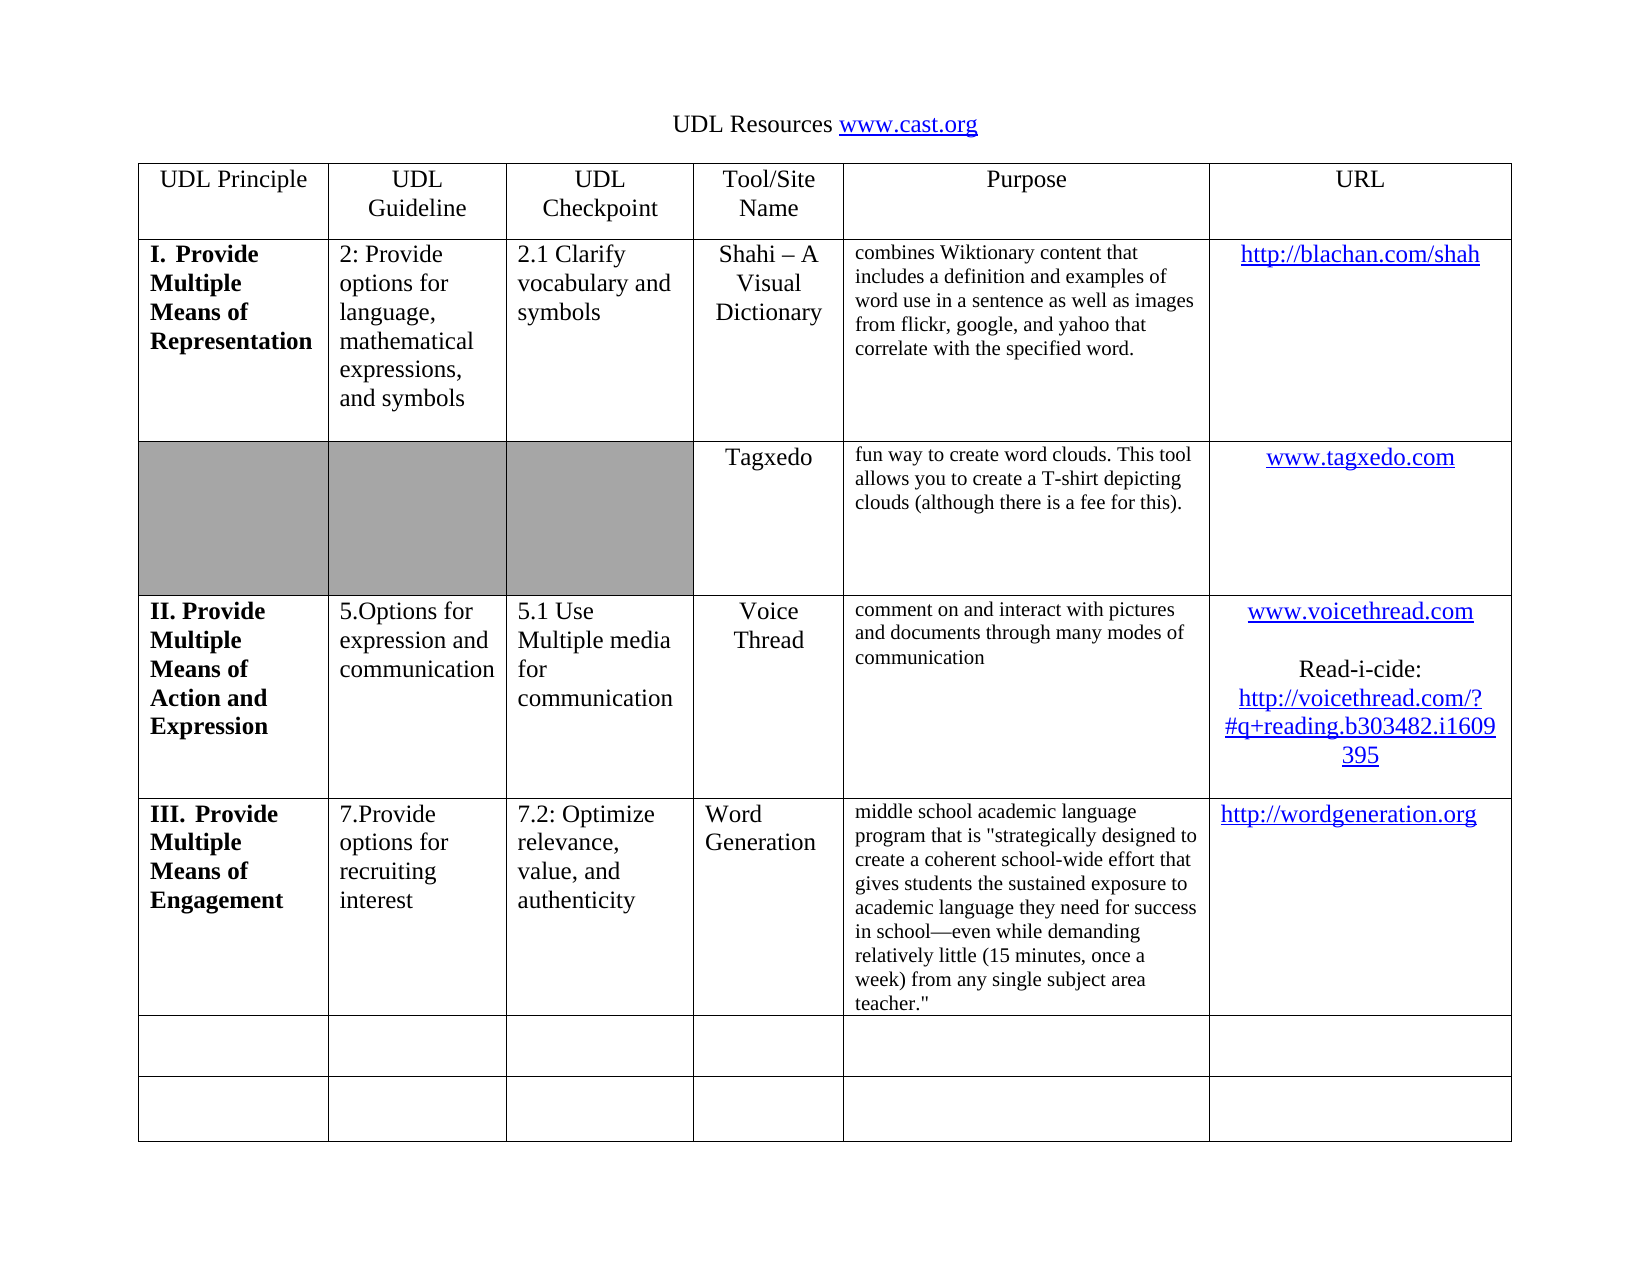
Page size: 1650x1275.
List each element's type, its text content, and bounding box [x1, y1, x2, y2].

table_cell Word Generation [694, 799, 843, 1015]
table_cell combines Wiktionary content that includes a definition and examples of word use in a sentence as well as images from flickr, google, and yahoo that correlate with the specified word. [844, 240, 1209, 441]
table_cell I. Provide Multiple Means of Representation [139, 240, 328, 441]
table_header URL [1210, 164, 1511, 238]
table_cell [507, 442, 693, 595]
table_cell 5.1 Use Multiple media for communication [507, 596, 693, 798]
table_cell fun way to create word clouds. This tool allows you to create a T-shirt depicting clouds (although there is a fee for this). [844, 442, 1209, 595]
table_header UDL Checkpoint [507, 164, 693, 238]
table_cell 5.Options for expression and communication [329, 596, 506, 798]
table_cell [507, 1016, 693, 1076]
table_cell Shahi – A Visual Dictionary [694, 240, 843, 441]
table_cell www.tagxedo.com [1210, 442, 1511, 595]
table_cell [329, 1077, 506, 1141]
table_cell [329, 442, 506, 595]
table_cell http://blachan.com/shah [1210, 240, 1511, 441]
table_cell comment on and interact with pictures and documents through many modes of communication [844, 596, 1209, 798]
table_header UDL Guideline [329, 164, 506, 238]
table_cell III. Provide Multiple Means of Engagement [139, 799, 328, 1015]
table_cell [1210, 1077, 1511, 1141]
table_cell http://wordgeneration.org [1210, 799, 1511, 1015]
table_cell [507, 1077, 693, 1141]
table_cell [139, 442, 328, 595]
table_cell [139, 1016, 328, 1076]
table_cell Voice Thread [694, 596, 843, 798]
table_cell [1210, 1016, 1511, 1076]
text UDL Resources www.cast.org [150, 109, 1500, 138]
table_cell [139, 1077, 328, 1141]
table_cell www.voicethread.com Read-i-cide: http://voicethread.com/?#q+reading.b303482.i1609395 [1210, 596, 1511, 798]
table_cell II. Provide Multiple Means of Action and Expression [139, 596, 328, 798]
table_cell 2: Provide options for language, mathematical expressions, and symbols [329, 240, 506, 441]
table_header Tool/Site Name [694, 164, 843, 238]
table_cell [844, 1077, 1209, 1141]
table_header Purpose [844, 164, 1209, 238]
table_cell [694, 1016, 843, 1076]
table_cell [329, 1016, 506, 1076]
table_cell Tagxedo [694, 442, 843, 595]
table_cell [844, 1016, 1209, 1076]
table_cell middle school academic language program that is "strategically designed to create a coherent school-wide effort that gives students the sustained exposure to academic language they need for success in school—even while demanding relatively little (15 minutes, once a week) from any single subject area teacher." [844, 799, 1209, 1015]
table_cell 7.2: Optimize relevance, value, and authenticity [507, 799, 693, 1015]
table_cell 2.1 Clarify vocabulary and symbols [507, 240, 693, 441]
table_cell 7.Provide options for recruiting interest [329, 799, 506, 1015]
table_header UDL Principle [139, 164, 328, 238]
table_cell [694, 1077, 843, 1141]
